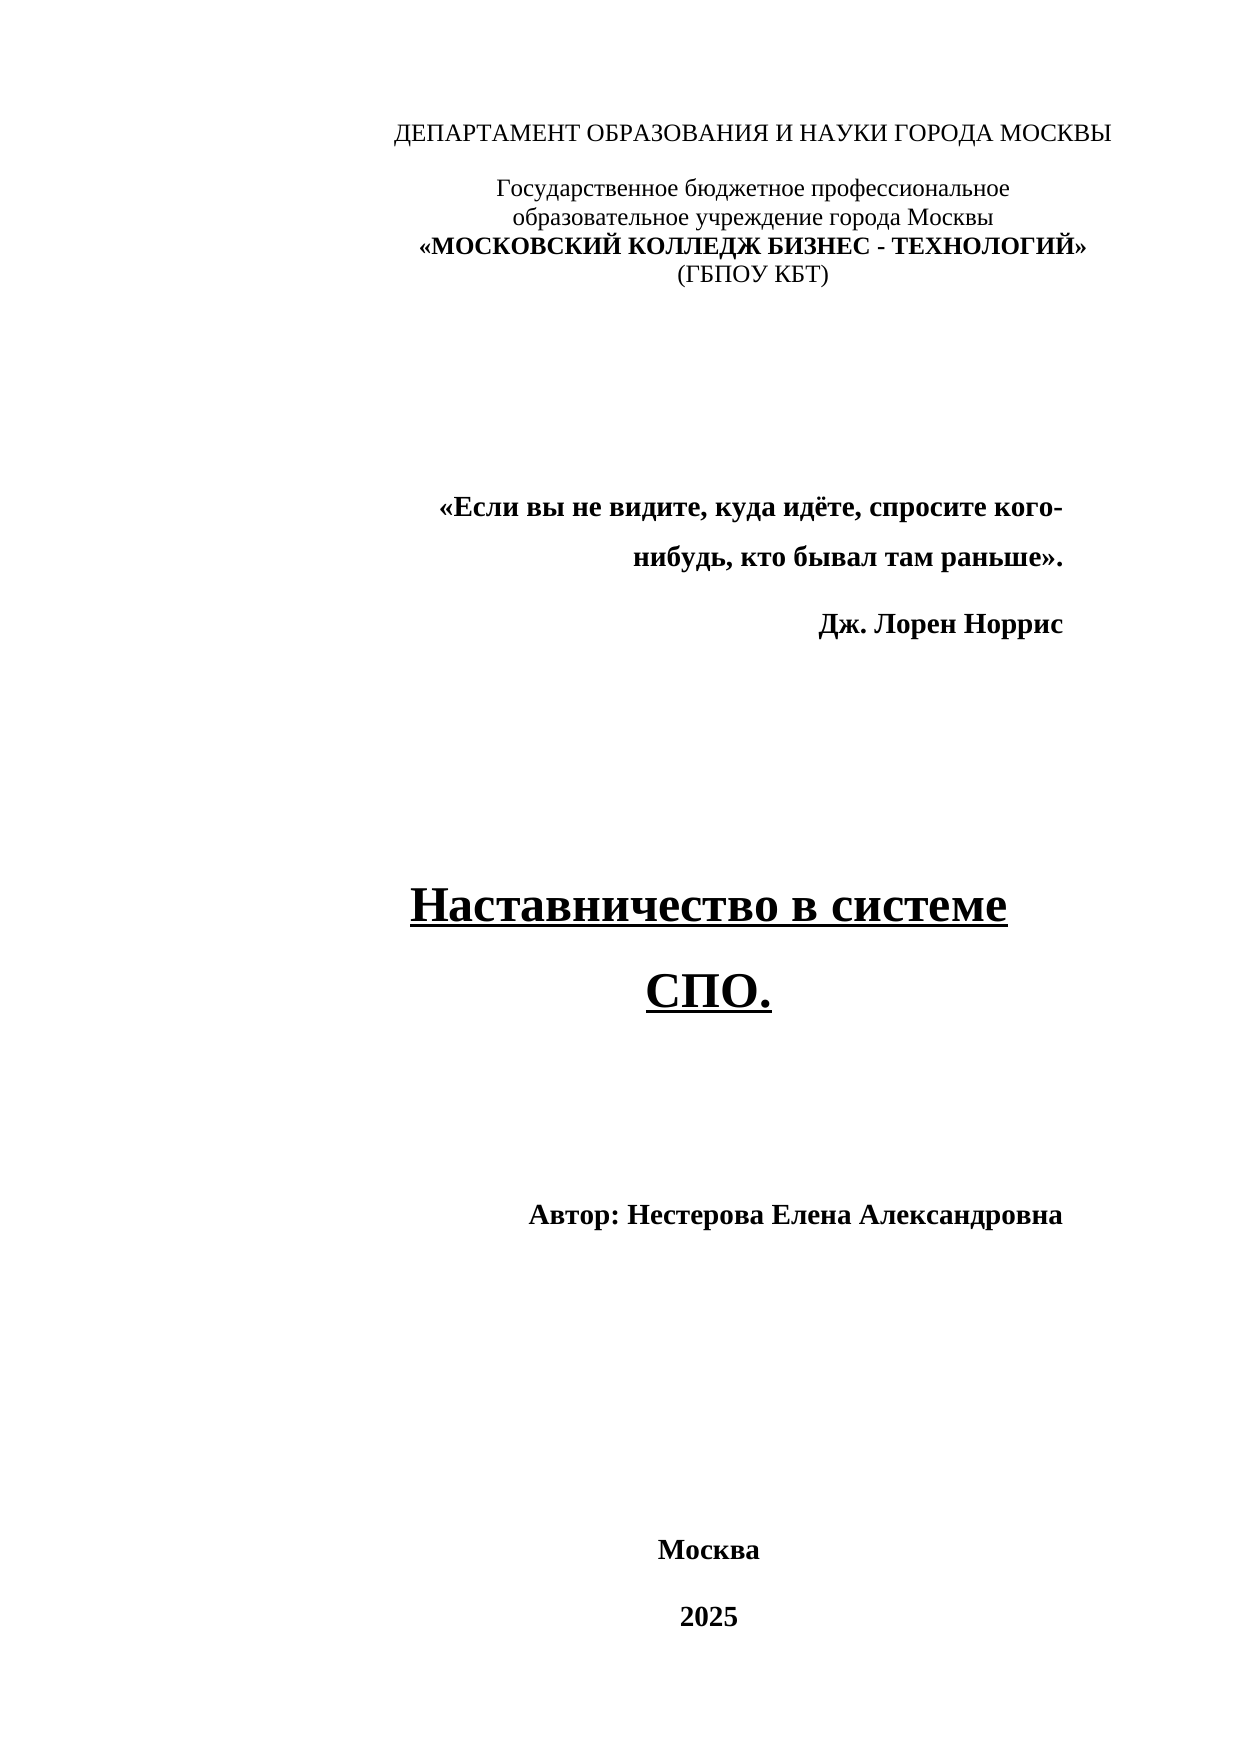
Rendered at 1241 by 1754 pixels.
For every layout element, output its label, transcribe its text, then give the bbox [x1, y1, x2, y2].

text Дж. Лорен Норрис [354, 606, 1063, 640]
text ДЕПАРТАМЕНТ ОБРАЗОВАНИЯ И НАУКИ ГОРОДА МОСКВЫ [354, 118, 1152, 147]
text Москва [354, 1532, 1063, 1566]
text 2025 [354, 1599, 1063, 1633]
text «Если вы не видите, куда идёте, спросите кого-нибудь, кто бывал там раньше». [354, 489, 1063, 573]
text Государственное бюджетное профессиональное [354, 173, 1152, 202]
text (ГБПОУ КБТ) [354, 259, 1152, 288]
text Автор: Нестерова Елена Александровна [354, 1197, 1063, 1231]
text «МОСКОВСКИЙ КОЛЛЕДЖ БИЗНЕС - ТЕХНОЛОГИЙ» [354, 231, 1152, 259]
text образовательное учреждение города Москвы [354, 202, 1152, 231]
text Наставничество в системе СПО. [354, 874, 1063, 1018]
